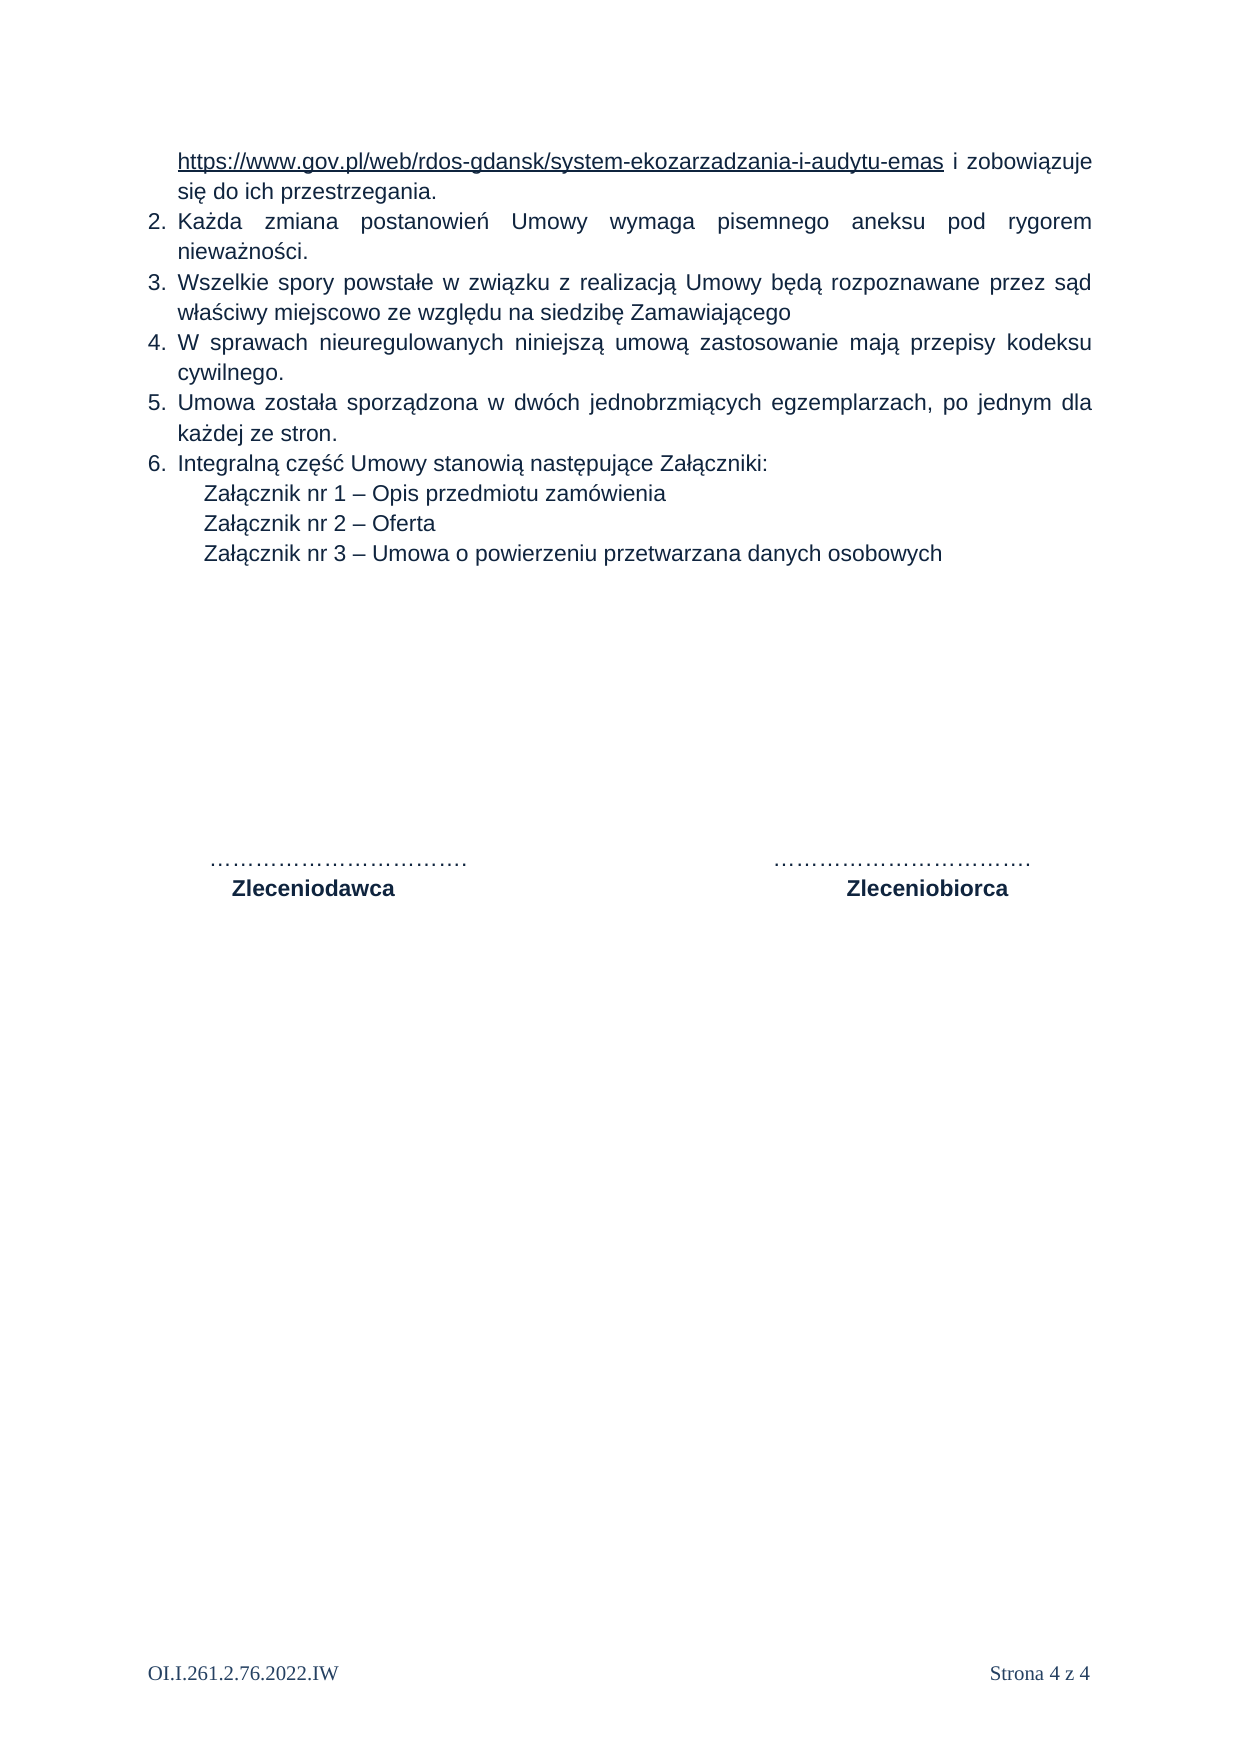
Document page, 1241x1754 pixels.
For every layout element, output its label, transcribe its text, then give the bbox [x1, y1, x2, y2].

text Załącznik nr 2 – Oferta [204, 510, 1093, 536]
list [148, 148, 1093, 204]
list Integralną część Umowy stanowią następujące Załączniki: [148, 450, 1093, 476]
list Umowa została sporządzona w dwóch jednobrzmiących egzemplarzach, po jednym dla każdej ze stron. [148, 389, 1093, 446]
list W sprawach nieuregulowanych niniejszą umową zastosowanie mają przepisy kodeksu cywilnego. [148, 329, 1093, 385]
text ……………………………. ……………………………. Zleceniodawca Zleceniobiorca [148, 844, 1093, 901]
list Wszelkie spory powstałe w związku z realizacją Umowy będą rozpoznawane przez sąd właściwy miejscowo ze względu na siedzibę Zamawiającego [148, 268, 1093, 325]
text Załącznik nr 1 – Opis przedmiotu zamówienia [204, 480, 1093, 506]
text Załącznik nr 3 – Umowa o powierzeniu przetwarzana danych osobowych [204, 540, 1093, 567]
list Każda zmiana postanowień Umowy wymaga pisemnego aneksu pod rygorem nieważności. [148, 208, 1093, 264]
